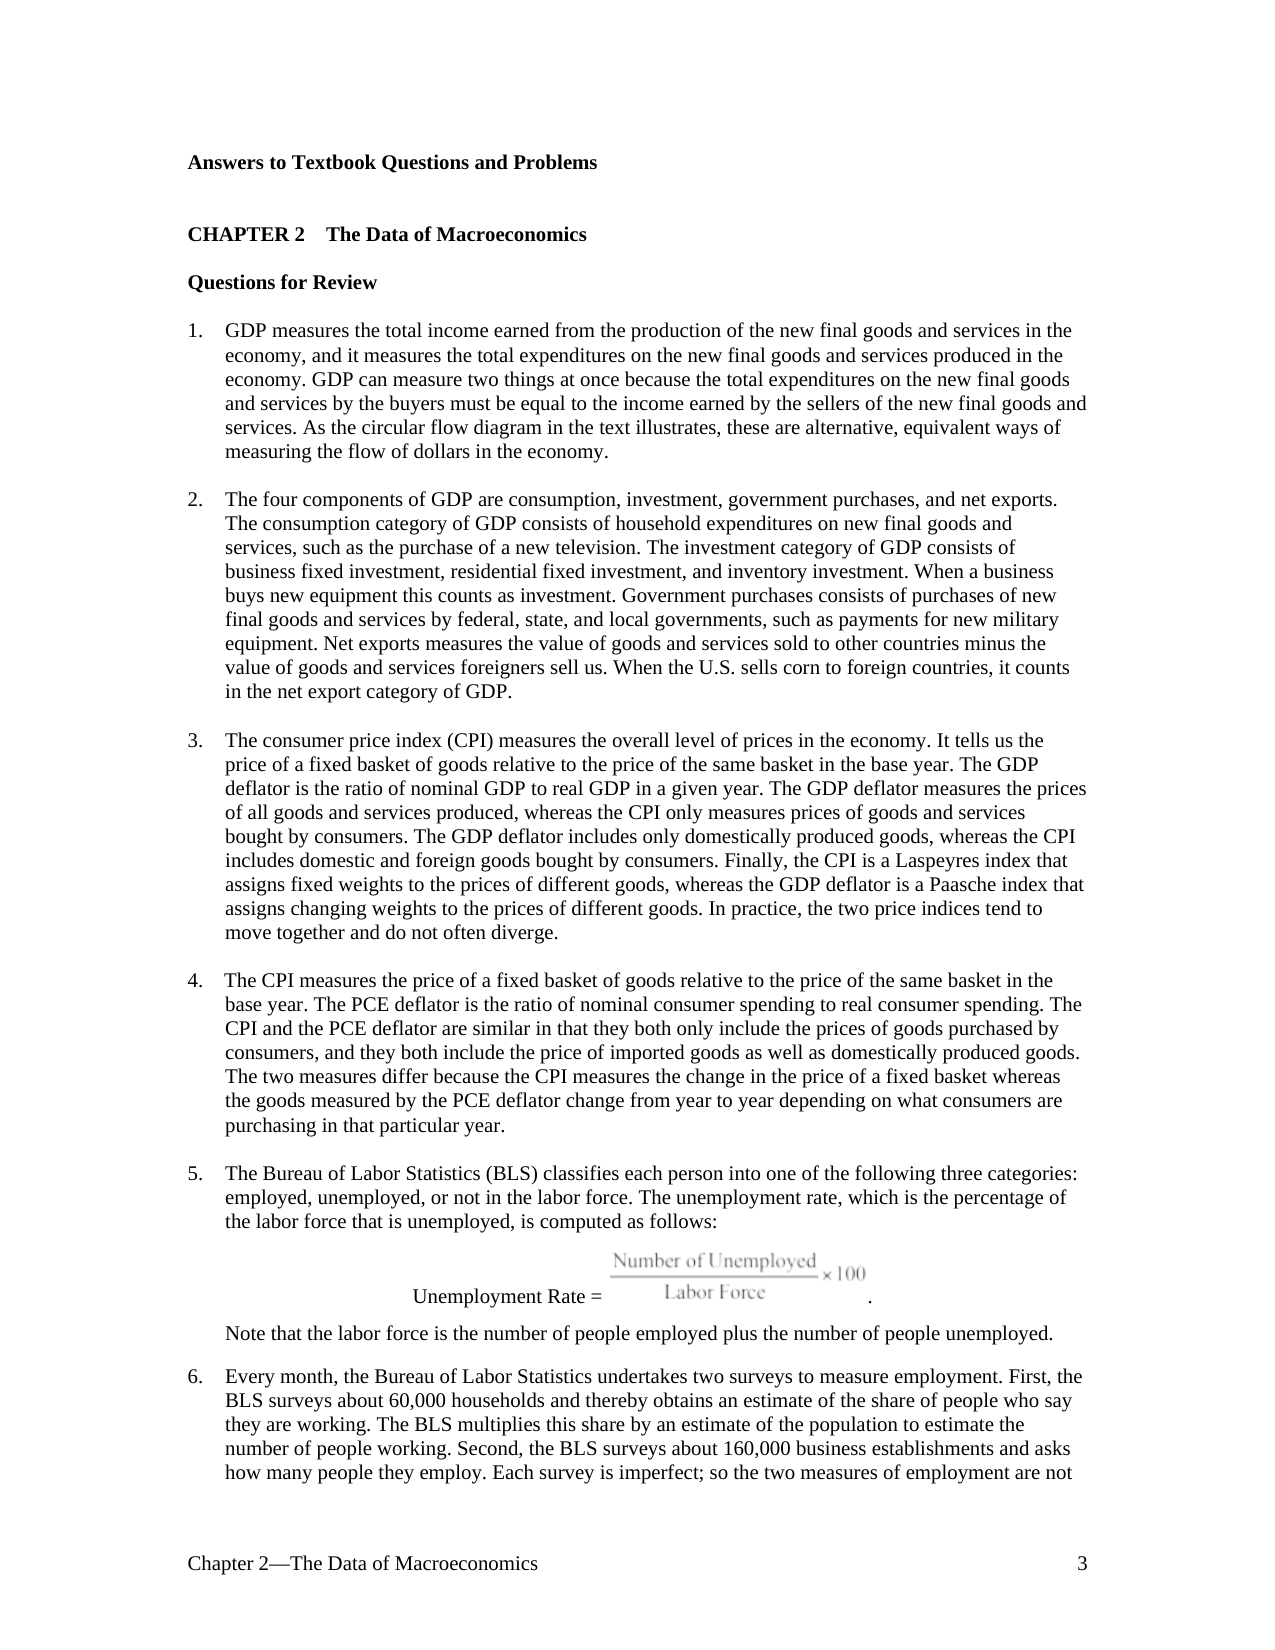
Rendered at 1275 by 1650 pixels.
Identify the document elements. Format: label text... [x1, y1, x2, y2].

text Answers to Textbook Questions and Problems [187, 150, 1087, 174]
text 2. The four components of GDP are consumption, investment, government purchases, and net exports. [187, 487, 1087, 511]
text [187, 1364, 1087, 1484]
text 1. GDP measures the total income earned from the production of the new final goods and services in the [187, 318, 1087, 342]
text economy, and it measures the total expenditures on the new final goods and services produced in the economy. GDP can measure two things at once because the total expenditures on the new final goods and services by the buyers must be equal to the income earned by the sellers of the new final goods and services. As the circular flow diagram in the text illustrates, these are alternative, equivalent ways of measuring the flow of dollars in the economy. [225, 342, 1087, 463]
text The consumption category of GDP consists of household expenditures on new final goods and services, such as the purchase of a new television. The investment category of GDP consists of business fixed investment, residential fixed investment, and inventory investment. When a business buys new equipment this counts as investment. Government purchases consists of purchases of new final goods and services by federal, state, and local governments, such as payments for new military equipment. Net exports measures the value of goods and services sold to other countries minus the value of goods and services foreigners sell us. When the U.S. sells corn to foreign countries, it counts in the net export category of GDP. [225, 511, 1087, 703]
text CHAPTER 2 The Data of Macroeconomics [187, 222, 1087, 246]
text Questions for Review [187, 270, 1087, 294]
text 5. The Bureau of Labor Statistics (BLS) classifies each person into one of the following three categories: employed, unemployed, or not in the labor force. The unemployment rate, which is the percentage of the labor force that is unemployed, is computed as follows: [187, 1161, 1087, 1233]
text 4. The CPI measures the price of a fixed basket of goods relative to the price of the same basket in the base year. The PCE deflator is the ratio of nominal consumer spending to real consumer spending. The CPI and the PCE deflator are similar in that they both only include the prices of goods purchased by consumers, and they both include the price of imported goods as well as domestically produced goods. The two measures differ because the CPI measures the change in the price of a fixed basket whereas the goods measured by the PCE deflator change from year to year depending on what consumers are purchasing in that particular year. [187, 968, 1087, 1137]
text 3. The consumer price index (CPI) measures the overall level of prices in the economy. It tells us the price of a fixed basket of goods relative to the price of the same basket in the base year. The GDP deflator is the ratio of nominal GDP to real GDP in a given year. The GDP deflator measures the prices of all goods and services produced, whereas the CPI only measures prices of goods and services bought by consumers. The GDP deflator includes only domestically produced goods, whereas the CPI includes domestic and foreign goods bought by consumers. Finally, the CPI is a Laspeyres index that assigns fixed weights to the prices of different goods, whereas the GDP deflator is a Paasche index that assigns changing weights to the prices of different goods. In practice, the two price indices tend to move together and do not often diverge. [187, 727, 1087, 944]
text Note that the labor force is the number of people employed plus the number of people unemployed. [187, 1321, 1087, 1345]
text Unemployment Rate = . [187, 1245, 1087, 1308]
